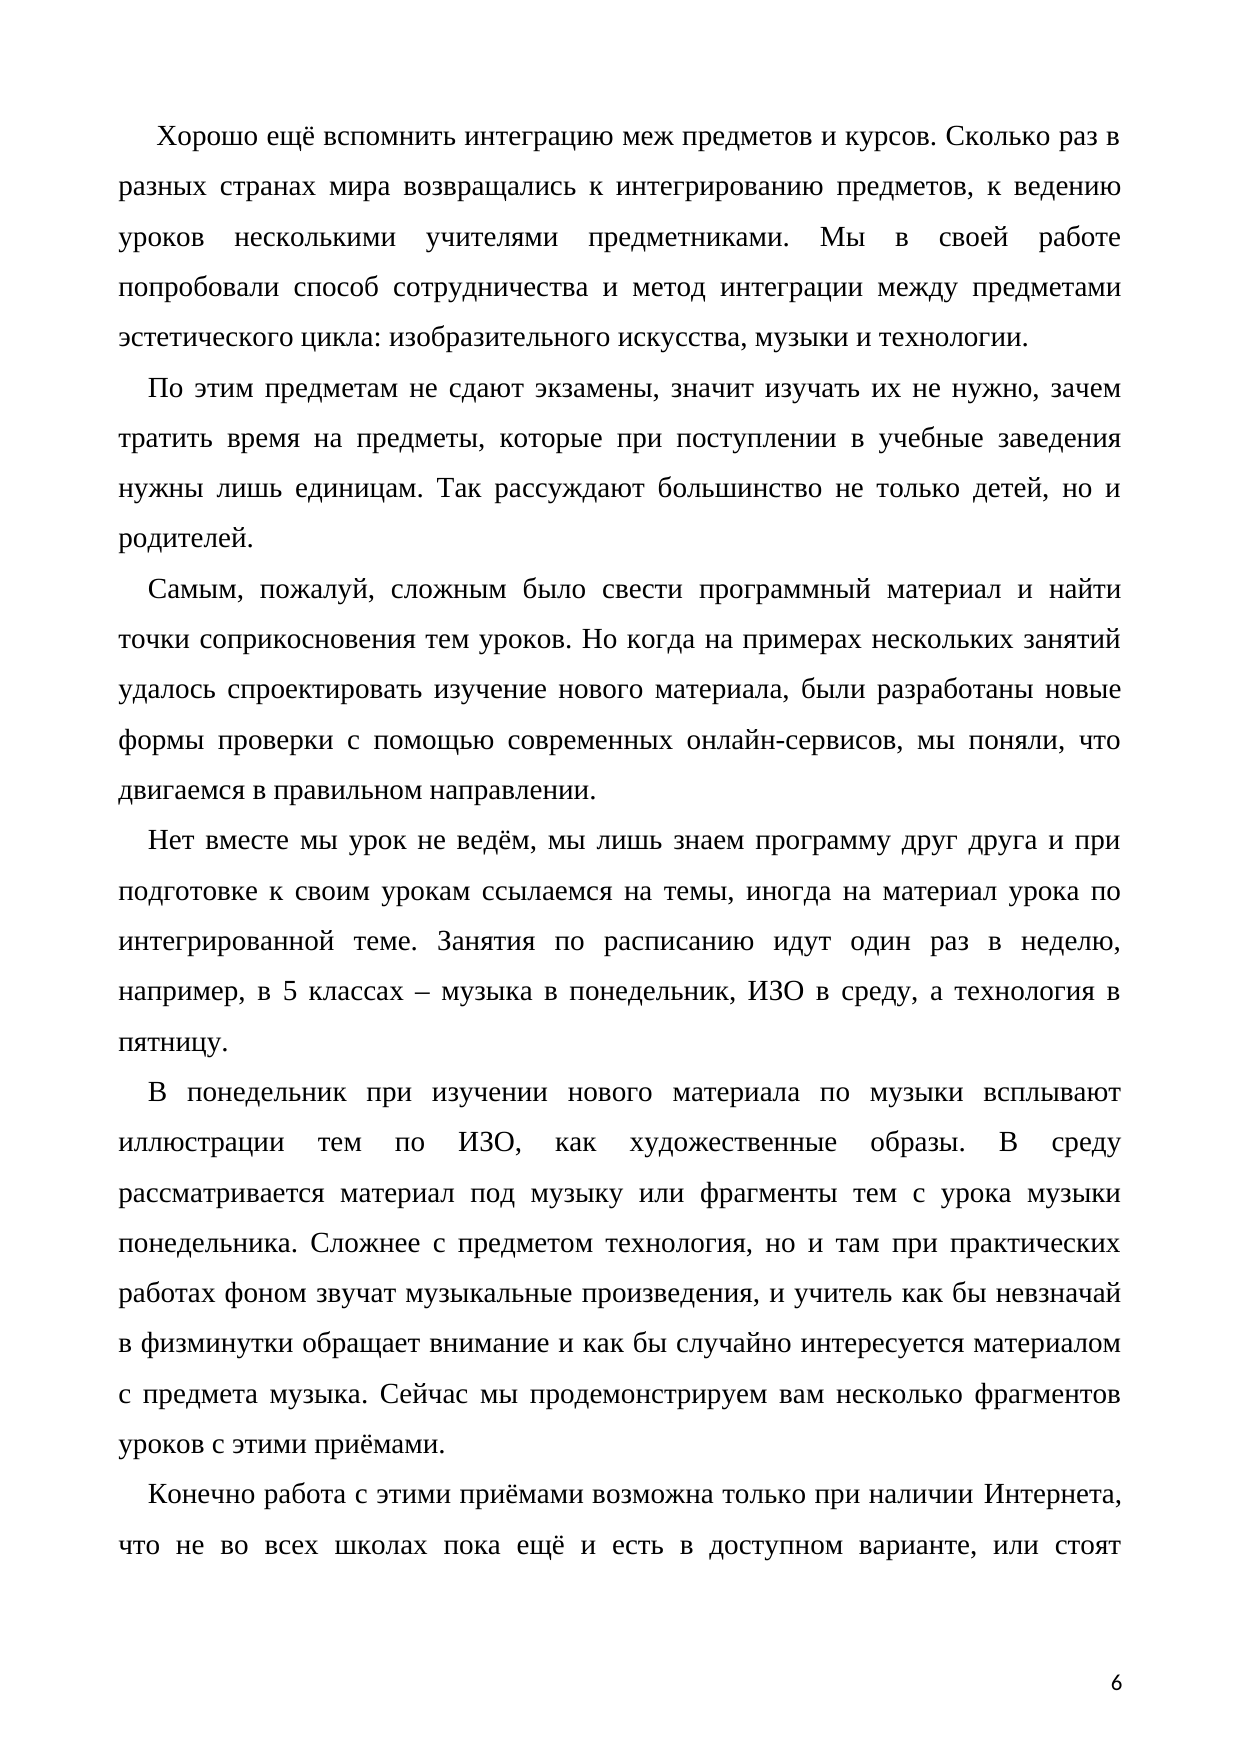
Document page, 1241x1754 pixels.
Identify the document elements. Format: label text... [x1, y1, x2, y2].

text По этим предметам не сдают экзамены, значит изучать их не нужно, зачем тратить время на предметы, которые при поступлении в учебные заведения нужны лишь единицам. Так рассуждают большинство не только детей, но и родителей. [118, 370, 1122, 554]
text В понедельник при изучении нового материала по музыки всплывают иллюстрации тем по ИЗО, как художественные образы. В среду рассматривается материал под музыку или фрагменты тем с урока музыки понедельника. Сложнее с предметом технология, но и там при практических работах фоном звучат музыкальные произведения, и учитель как бы невзначай в физминутки обращает внимание и как бы случайно интересуется материалом с предмета музыка. Сейчас мы продемонстрируем вам несколько фрагментов уроков с этими приёмами. [118, 1074, 1122, 1460]
text Нет вместе мы урок не ведём, мы лишь знаем программу друг друга и при подготовке к своим урокам ссылаемся на темы, иногда на материал урока по интегрированной теме. Занятия по расписанию идут один раз в неделю, например, в 5 классах – музыка в понедельник, ИЗО в среду, а технология в пятницу. [118, 822, 1122, 1057]
text Самым, пожалуй, сложным было свести программный материал и найти точки соприкосновения тем уроков. Но когда на примерах нескольких занятий удалось спроектировать изучение нового материала, были разработаны новые формы проверки с помощью современных онлайн-сервисов, мы поняли, что двигаемся в правильном направлении. [118, 571, 1122, 806]
text Хорошо ещё вспомнить интеграцию меж предметов и курсов. Сколько раз в разных странах мира возвращались к интегрированию предметов, к ведению уроков несколькими учителями предметниками. Мы в своей работе попробовали способ сотрудничества и метод интеграции между предметами эстетического цикла: изобразительного искусства, музыки и технологии. [118, 118, 1122, 353]
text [118, 1477, 1122, 1560]
